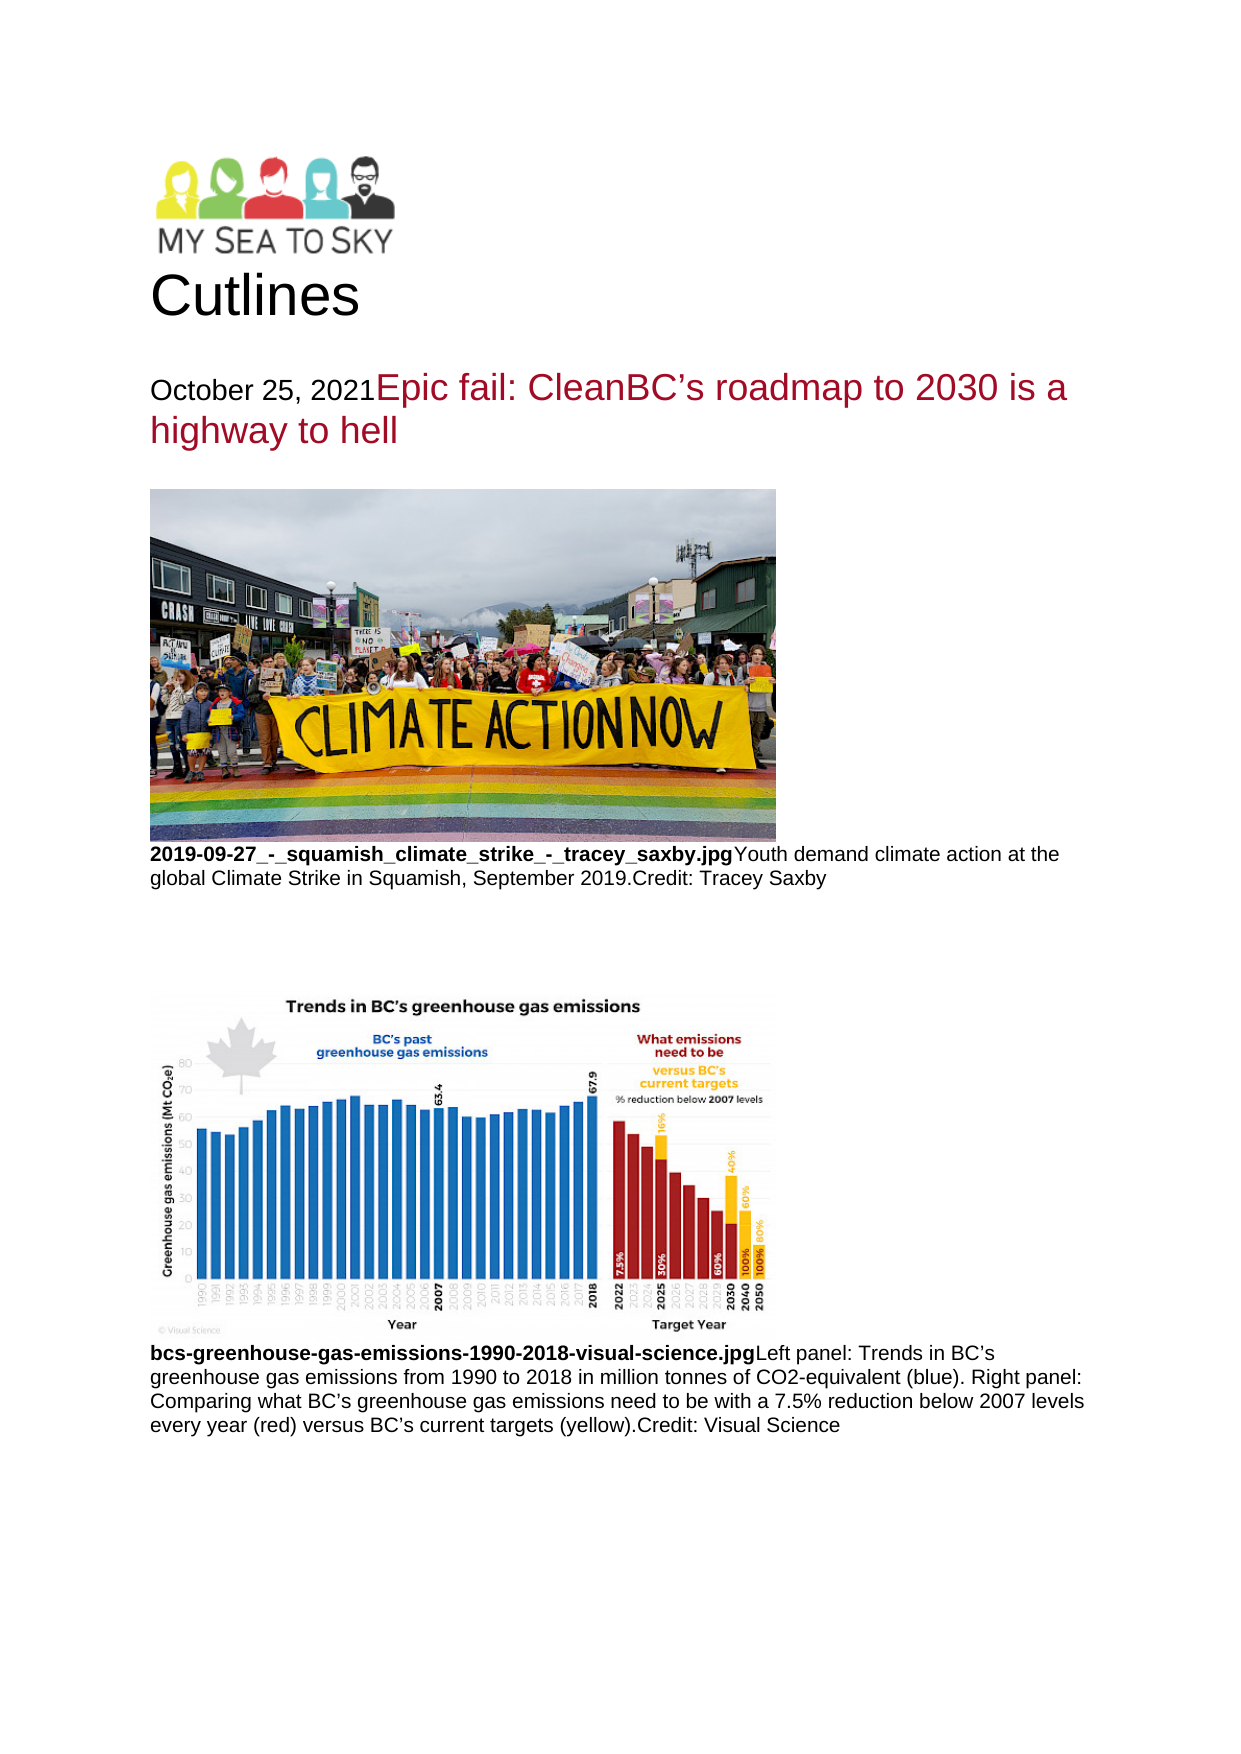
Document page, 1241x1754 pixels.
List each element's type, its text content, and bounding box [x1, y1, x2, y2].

text 2019-09-27_-_squamish_climate_strike_-_tracey_saxby.jpgYouth demand climate action at the global Climate Strike in Squamish, September 2019. [150, 841, 1090, 889]
picture [150, 149, 401, 261]
text bcs-greenhouse-gas-emissions-1990-2018-visual-science.jpgLeft panel: Trends in BC’s greenhouse gas emissions from 1990 to 2018 in million tonnes of CO2-equivalent (blue). Right panel: Comparing what BC’s greenhouse gas emissions need to be with a 7.5% reduction below 2007 levels every year (red) versus BC’s current targets (yellow). [150, 1341, 1090, 1436]
text October 25, 2021Epic fail: CleanBC’s roadmap to 2030 is a highway to hell [150, 366, 1090, 452]
text Cutlines [150, 261, 1090, 328]
picture [150, 489, 776, 842]
picture [150, 988, 776, 1341]
